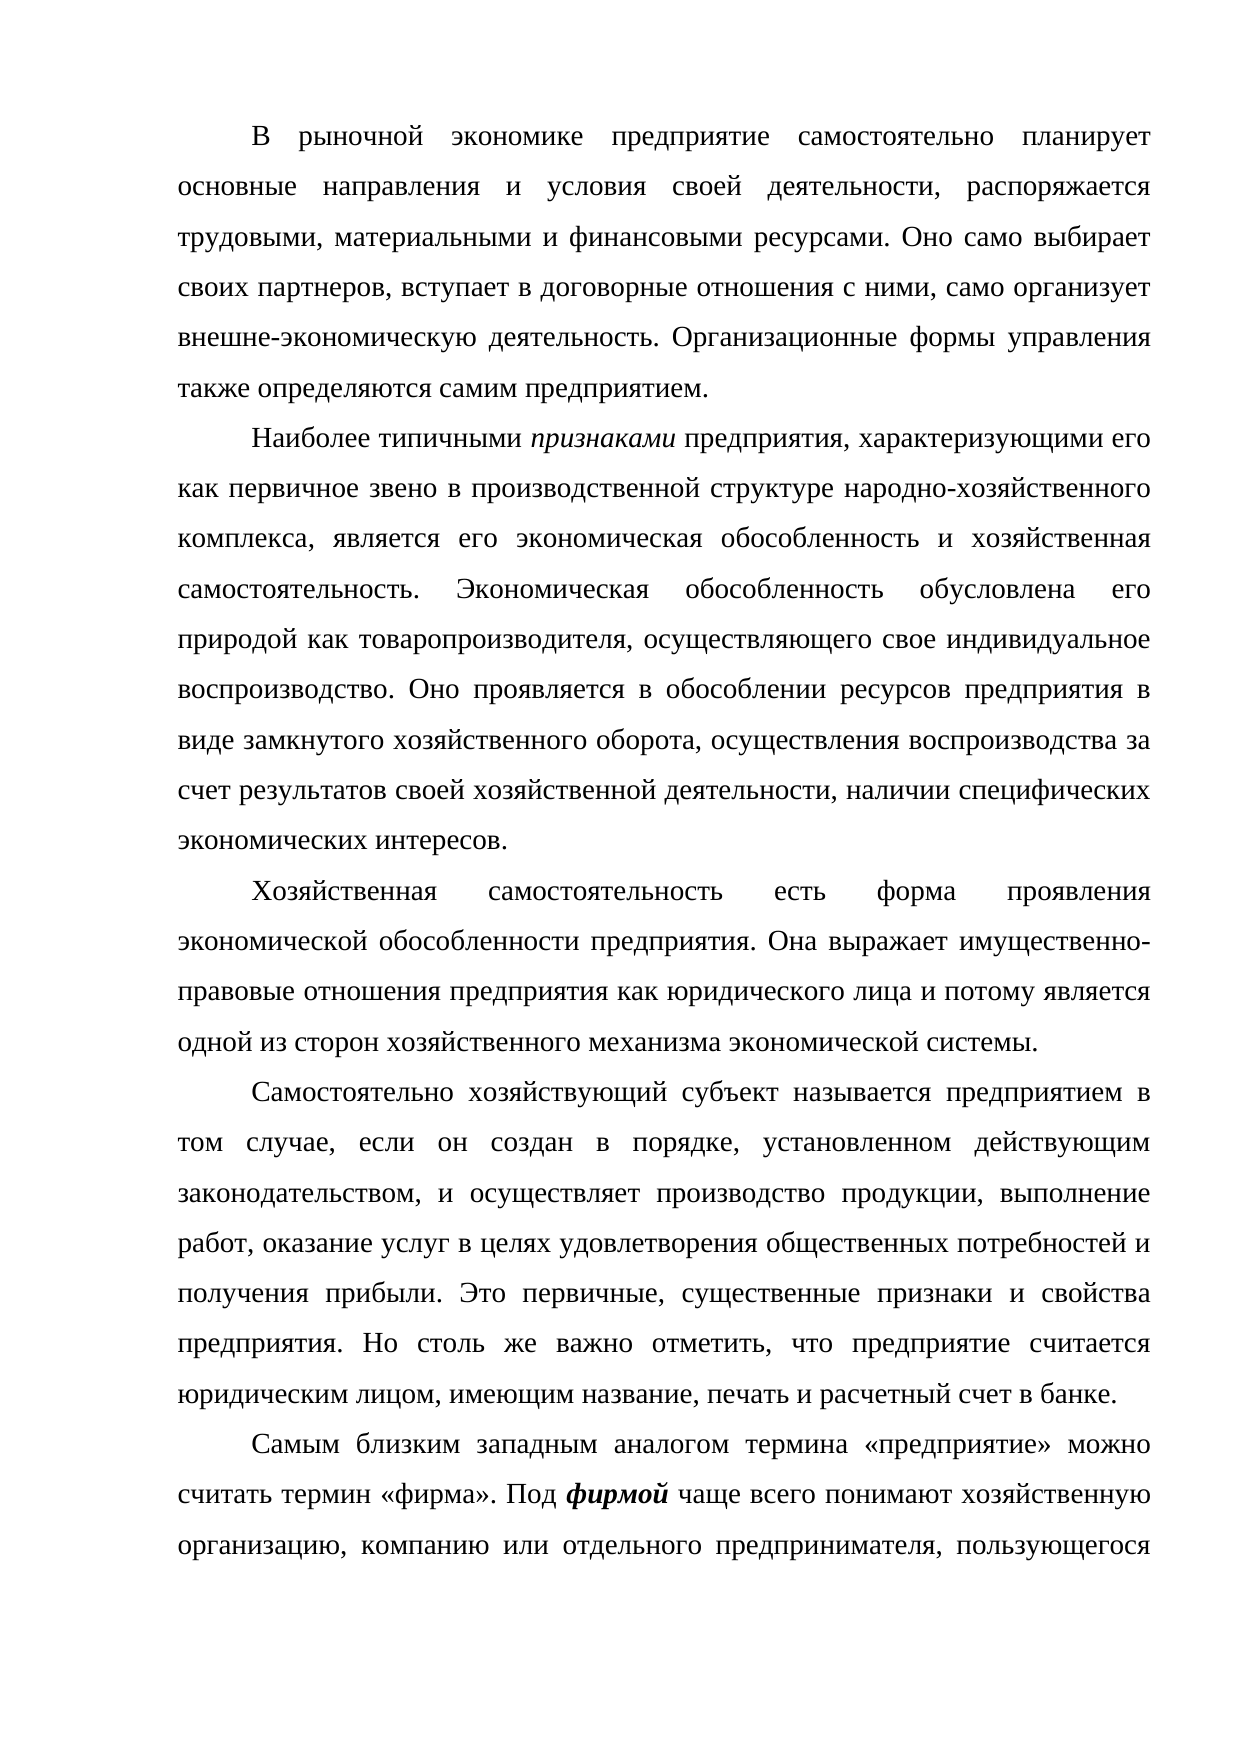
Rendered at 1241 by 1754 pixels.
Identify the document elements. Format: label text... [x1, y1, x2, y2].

text Наиболее типичными признаками предприятия, характеризующими его как первичное звено в производственной структуре народно-хозяйственного комплекса, является его экономическая обособленность и хозяйственная самостоятельность. Экономическая обособленность обусловлена его природой как товаропроизводителя, осуществляющего свое индивидуальное воспроизводство. Оно проявляется в обособлении ресурсов предприятия в виде замкнутого хозяйственного оборота, осуществления воспроизводства за счет результатов своей хозяйственной деятельности, наличии специфических экономических интересов. [177, 420, 1152, 856]
text Самостоятельно хозяйствующий субъект называется предприятием в том случае, если он создан в порядке, установленном действующим законодательством, и осуществляет производство продукции, выполнение работ, оказание услуг в целях удовлетворения общественных потребностей и получения прибыли. Это первичные, существенные признаки и свойства предприятия. Но столь же важно отметить, что предприятие считается юридическим лицом, имеющим название, печать и расчетный счет в банке. [177, 1074, 1152, 1409]
text Хозяйственная самостоятельность есть форма проявления экономической обособленности предприятия. Она выражает имущественно-правовые отношения предприятия как юридического лица и потому является одной из сторон хозяйственного механизма экономической системы. [177, 873, 1152, 1057]
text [177, 1426, 1152, 1560]
text В рыночной экономике предприятие самостоятельно планирует основные направления и условия своей деятельности, распоряжается трудовыми, материальными и финансовыми ресурсами. Оно само выбирает своих партнеров, вступает в договорные отношения с ними, само организует внешне-экономическую деятельность. Организационные формы управления также определяются самим предприятием. [177, 118, 1152, 403]
